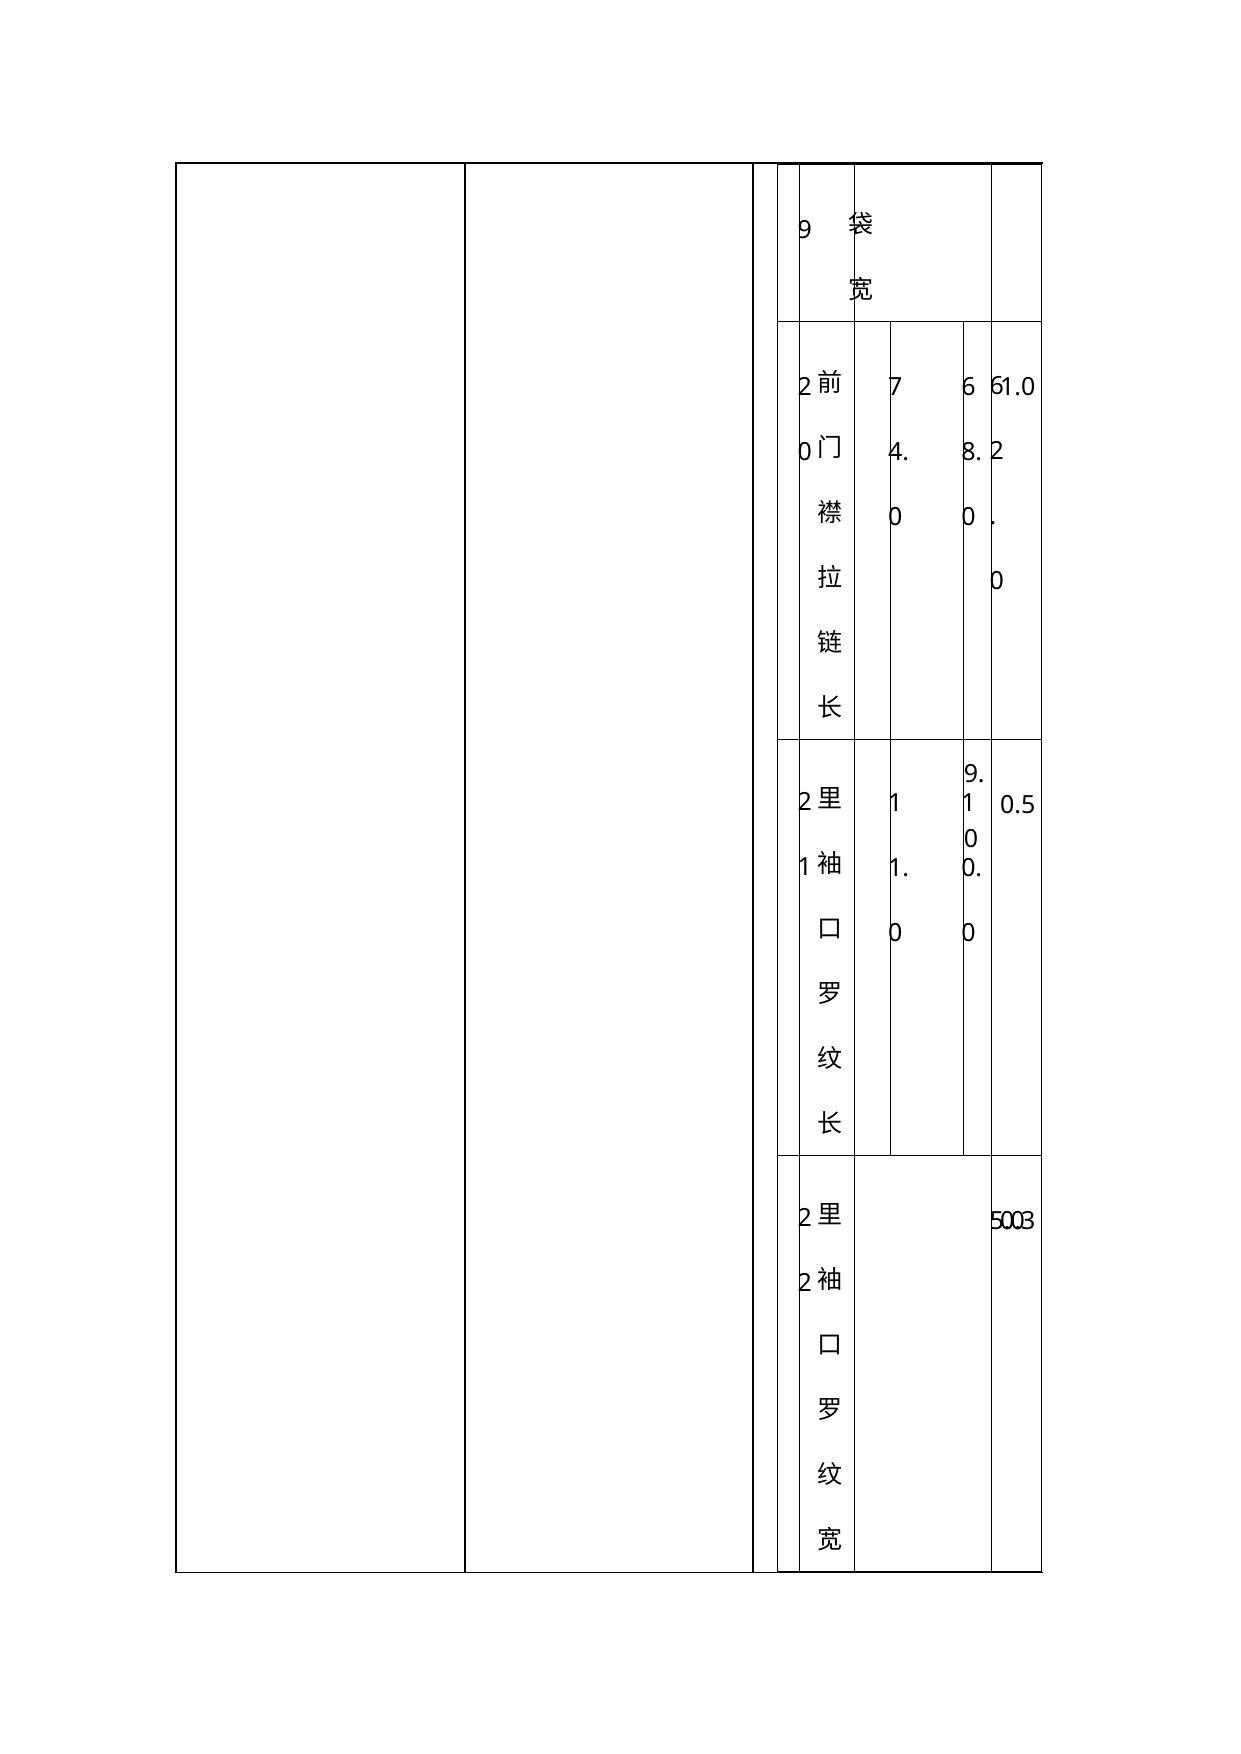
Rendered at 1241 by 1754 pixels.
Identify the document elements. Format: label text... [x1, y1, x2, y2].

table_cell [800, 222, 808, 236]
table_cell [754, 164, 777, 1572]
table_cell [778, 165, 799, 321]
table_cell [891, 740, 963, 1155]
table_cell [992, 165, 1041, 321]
table_cell 1 [177, 164, 464, 1572]
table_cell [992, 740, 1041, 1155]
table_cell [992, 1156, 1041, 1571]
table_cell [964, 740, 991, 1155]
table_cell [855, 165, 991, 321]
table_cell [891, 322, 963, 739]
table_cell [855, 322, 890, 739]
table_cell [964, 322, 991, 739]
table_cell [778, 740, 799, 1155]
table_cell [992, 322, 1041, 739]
table_cell [466, 164, 752, 1572]
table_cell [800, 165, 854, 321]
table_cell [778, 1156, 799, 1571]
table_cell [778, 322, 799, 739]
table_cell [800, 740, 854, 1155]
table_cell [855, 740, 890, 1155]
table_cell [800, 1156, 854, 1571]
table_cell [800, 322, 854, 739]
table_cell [855, 1156, 991, 1571]
